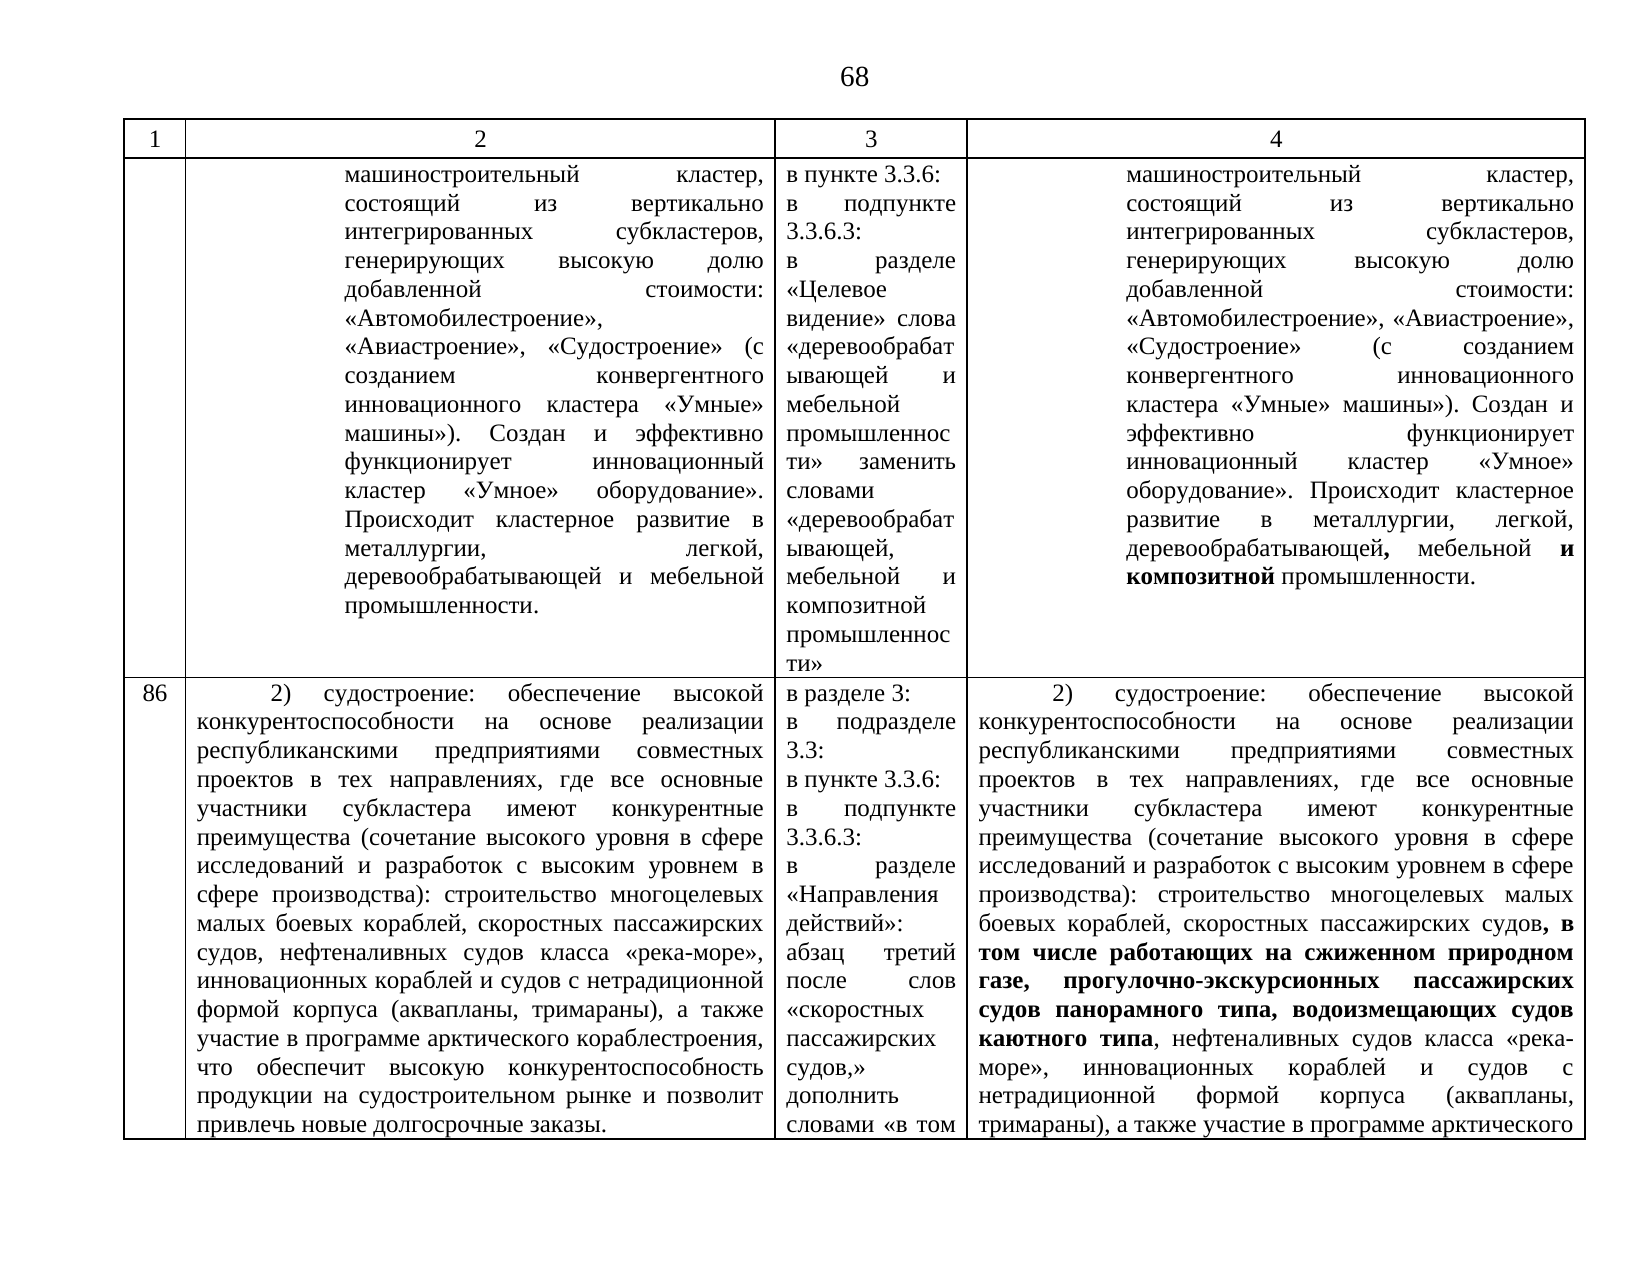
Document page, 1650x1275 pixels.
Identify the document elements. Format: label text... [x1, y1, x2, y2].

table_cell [968, 678, 1584, 1138]
table_header 3 [776, 120, 966, 157]
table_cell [776, 159, 966, 676]
table_header 1 [125, 120, 185, 157]
table_header 2 [186, 120, 774, 157]
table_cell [186, 678, 774, 1138]
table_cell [776, 678, 966, 1138]
table_cell [125, 678, 185, 1138]
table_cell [968, 159, 1584, 676]
table_cell [125, 159, 185, 676]
table_header 4 [968, 120, 1584, 157]
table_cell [186, 159, 774, 676]
